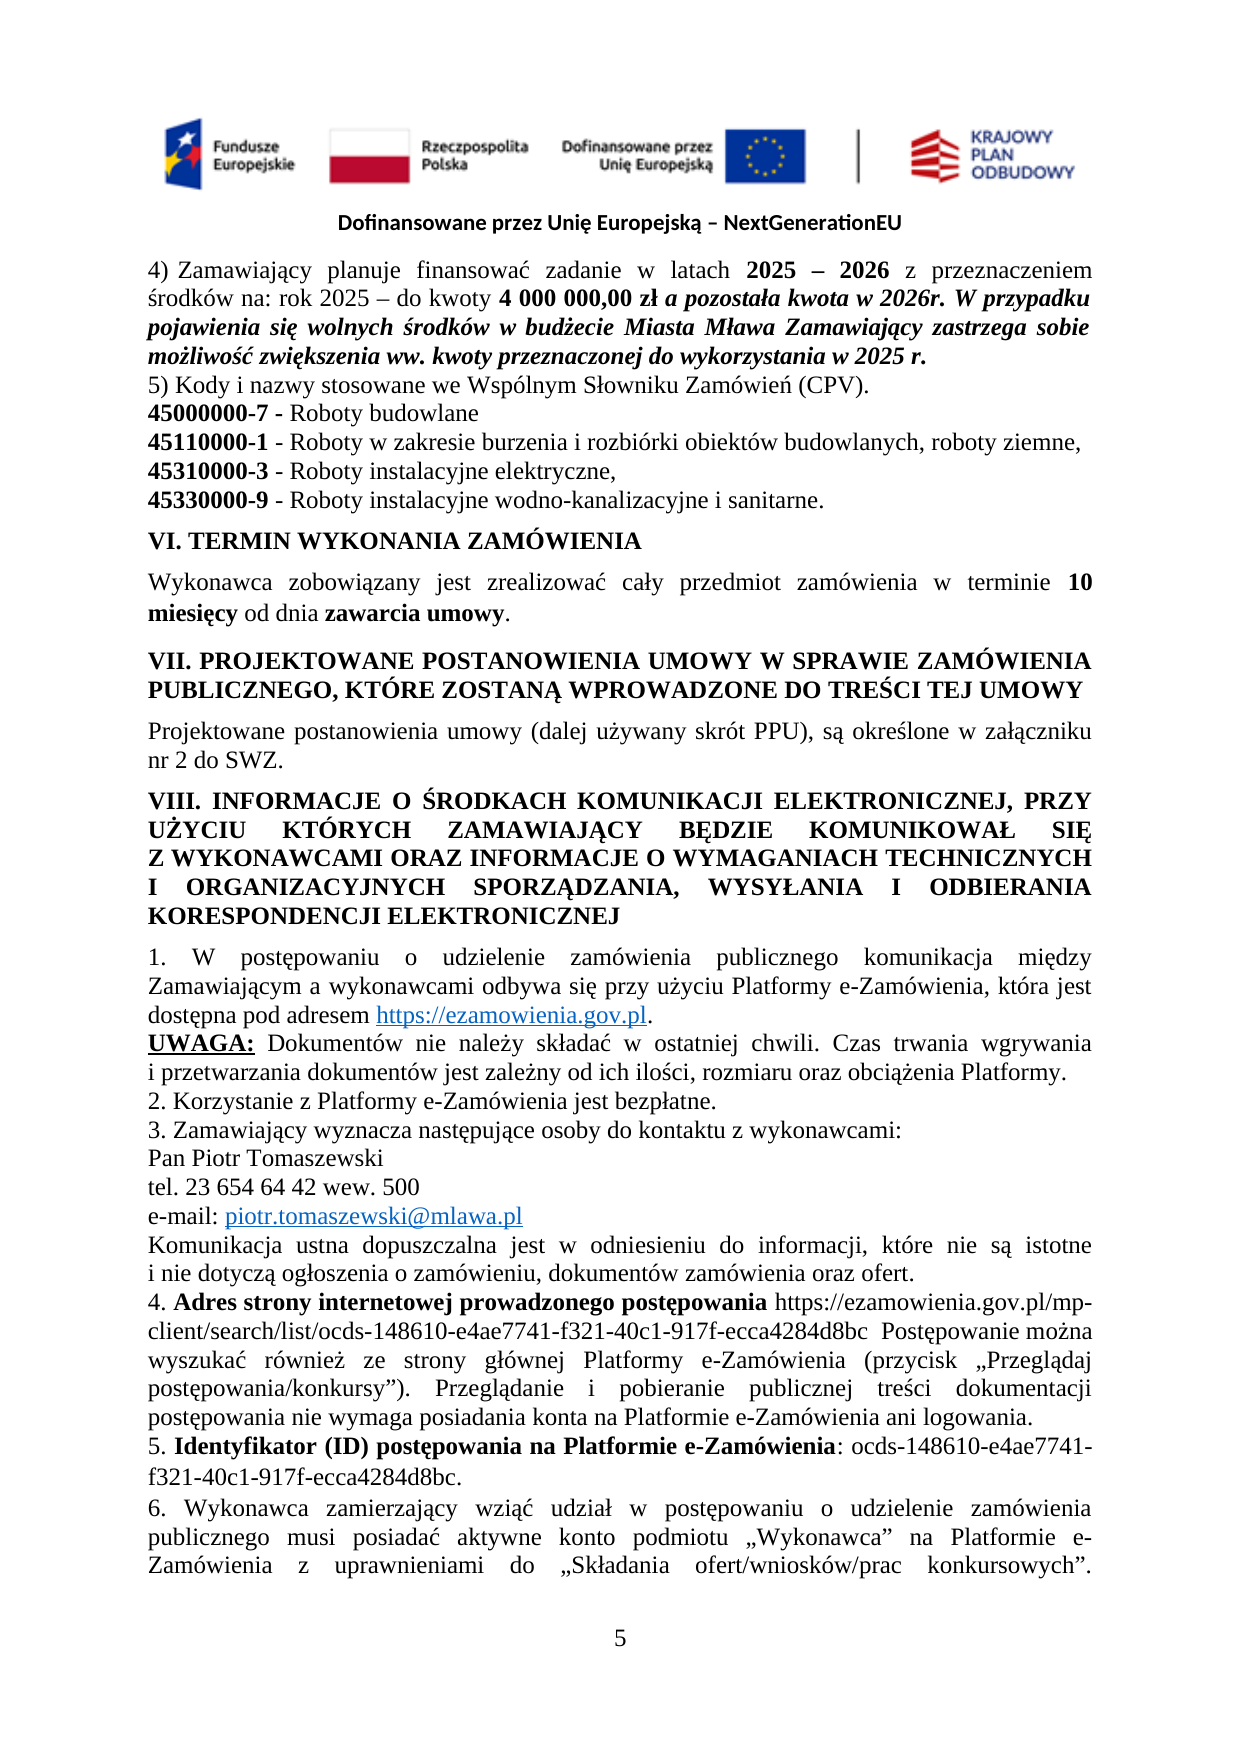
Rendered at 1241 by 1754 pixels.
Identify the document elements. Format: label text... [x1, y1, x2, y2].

text 45310000-3 - Roboty instalacyjne elektryczne, [148, 456, 1093, 485]
list Zamawiający planuje finansować zadanie w latach 2025 – 2026 z przeznaczeniem środków na: rok 2025 – do kwoty 4 000 000,00 zł a pozostała kwota w 2026r. W przypadku pojawienia się wolnych środków w budżecie Miasta Mława Zamawiający zastrzega sobie możliwość zwiększenia ww. kwoty przeznaczonej do wykorzystania w 2025 r. [148, 255, 1093, 370]
text VI. TERMIN WYKONANIA ZAMÓWIENIA [148, 526, 1093, 555]
text Komunikacja ustna dopuszczalna jest w odniesieniu do informacji, które nie są istotne i nie dotyczą ogłoszenia o zamówieniu, dokumentów zamówienia oraz ofert. [148, 1230, 1093, 1287]
picture [147, 101, 1093, 208]
subtitle Projektowane postanowienia umowy (dalej używany skrót PPU), są określone w załączniku nr 2 do SWZ. [148, 716, 1093, 773]
text 45110000-1 - Roboty w zakresie burzenia i rozbiórki obiektów budowlanych, roboty ziemne, [148, 427, 1093, 456]
text 4. Adres strony internetowej prowadzonego postępowania https://ezamowienia.gov.pl/mp-client/search/list/ocds-148610-e4ae7741-f321-40c1-917f-ecca4284d8bc Postępowanie można wyszukać również ze strony głównej Platformy e-Zamówienia (przycisk „Przeglądaj postępowania/konkursy”). Przeglądanie i pobieranie publicznej treści dokumentacji postępowania nie wymaga posiadania konta na Platformie e-Zamówienia ani logowania. [148, 1287, 1093, 1431]
text e-mail: piotr.tomaszewski@mlawa.pl [148, 1201, 1093, 1230]
text 5. Identyfikator (ID) postępowania na Platformie e-Zamówienia: ocds-148610-e4ae7741-f321-40c1-917f-ecca4284d8bc. [148, 1431, 1093, 1491]
text 2. Korzystanie z Platformy e-Zamówienia jest bezpłatne. [148, 1086, 1093, 1115]
text VIII. INFORMACJE O ŚRODKACH KOMUNIKACJI ELEKTRONICZNEJ, PRZY UŻYCIU KTÓRYCH ZAMAWIAJĄCY BĘDZIE KOMUNIKOWAŁ SIĘ Z WYKONAWCAMI ORAZ INFORMACJE O WYMAGANIACH TECHNICZNYCH I ORGANIZACYJNYCH SPORZĄDZANIA, WYSYŁANIA I ODBIERANIA KORESPONDENCJI ELEKTRONICZNEJ [148, 786, 1093, 930]
text 1. W postępowaniu o udzielenie zamówienia publicznego komunikacja między Zamawiającym a wykonawcami odbywa się przy użyciu Platformy e-Zamówienia, która jest dostępna pod adresem https://ezamowienia.gov.pl. [148, 942, 1093, 1028]
text 45000000-7 - Roboty budowlane [148, 398, 1093, 427]
text 45330000-9 - Roboty instalacyjne wodno-kanalizacyjne i sanitarne. [148, 485, 1093, 513]
text 5) Kody i nazwy stosowane we Wspólnym Słowniku Zamówień (CPV). [148, 370, 1093, 398]
text Wykonawca zobowiązany jest zrealizować cały przedmiot zamówienia w terminie 10 miesięcy od dnia zawarcia umowy. [148, 567, 1093, 627]
text tel. 23 654 64 42 wew. 500 [148, 1172, 1093, 1201]
text UWAGA: Dokumentów nie należy składać w ostatniej chwili. Czas trwania wgrywania i przetwarzania dokumentów jest zależny od ich ilości, rozmiaru oraz obciążenia Platformy. [148, 1028, 1093, 1086]
text 3. Zamawiający wyznacza następujące osoby do kontaktu z wykonawcami: [148, 1115, 1093, 1143]
text Pan Piotr Tomaszewski [148, 1143, 1093, 1172]
text VII. PROJEKTOWANE POSTANOWIENIA UMOWY W SPRAWIE ZAMÓWIENIA PUBLICZNEGO, KTÓRE ZOSTANĄ WPROWADZONE DO TREŚCI TEJ UMOWY [148, 646, 1093, 703]
